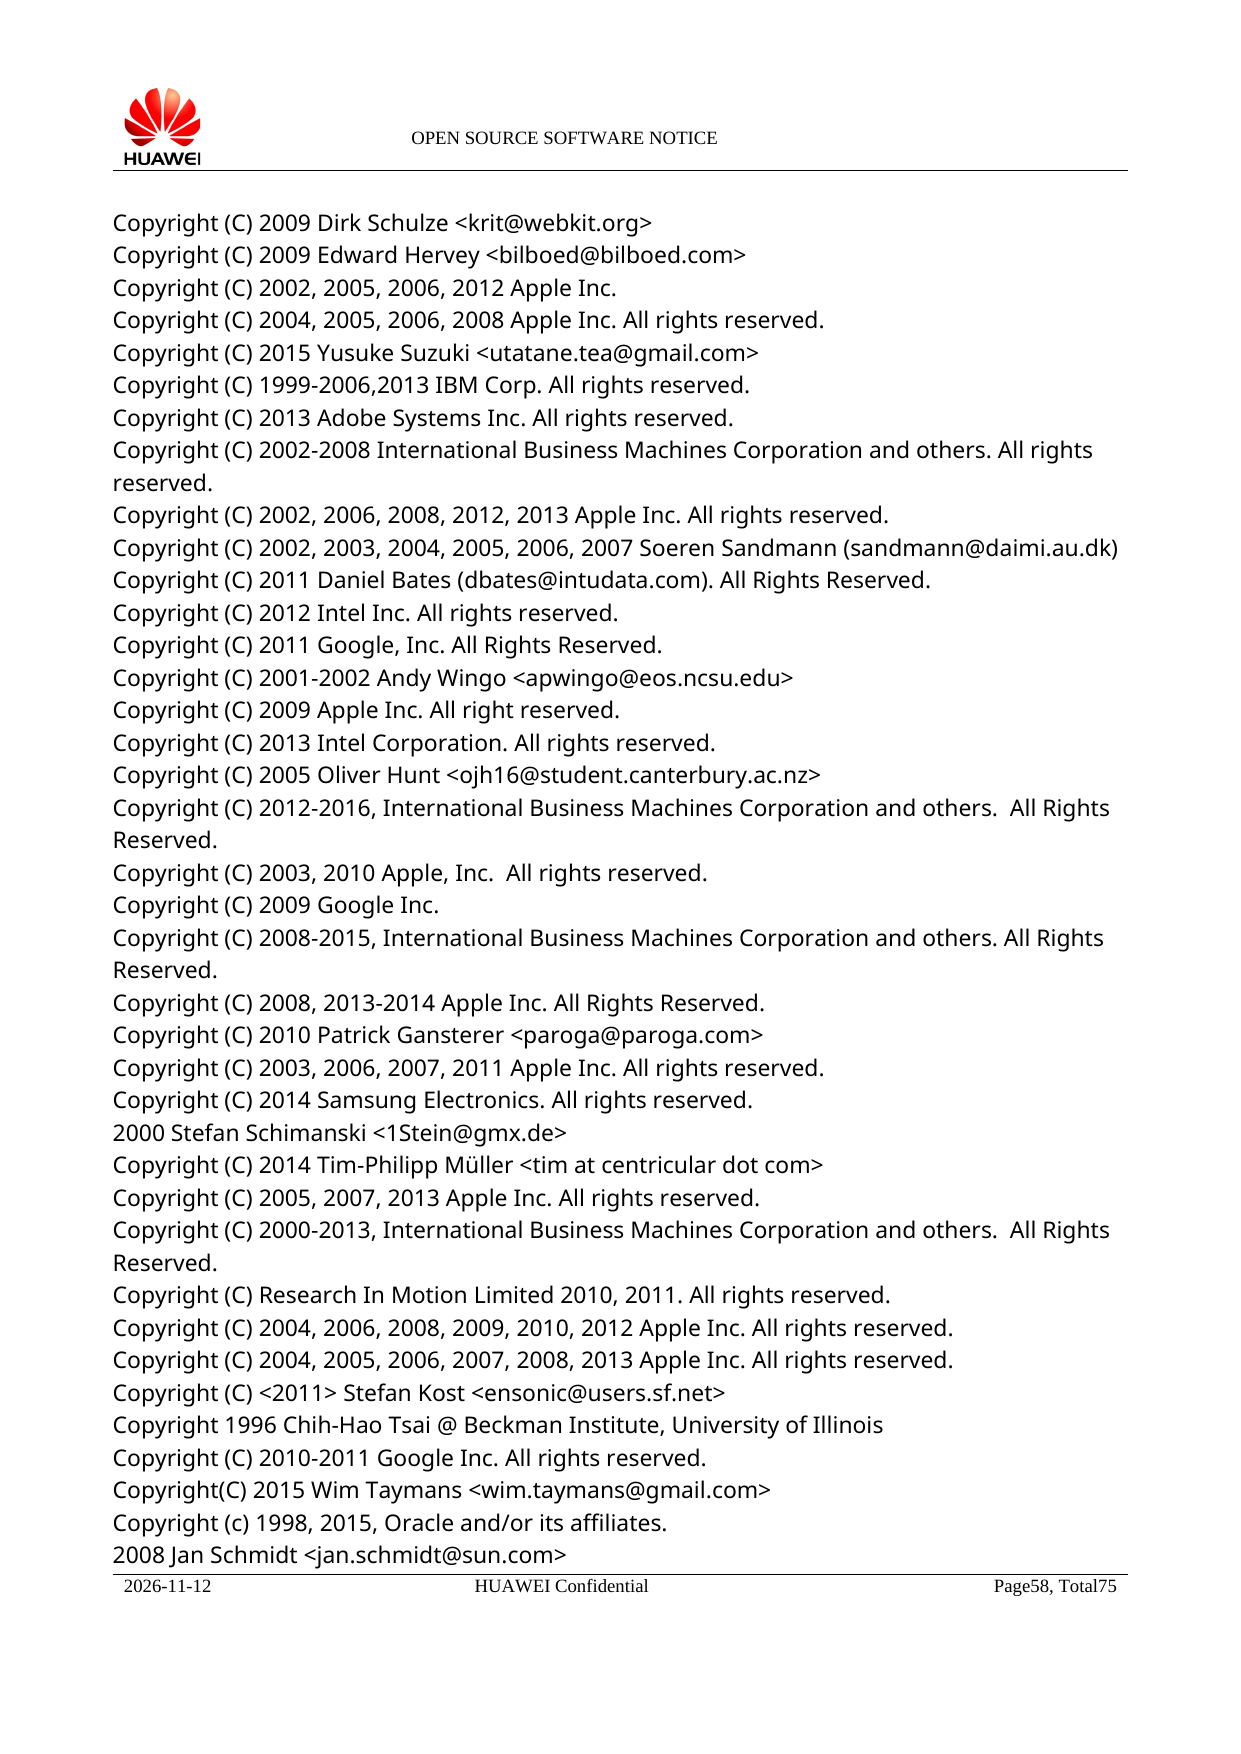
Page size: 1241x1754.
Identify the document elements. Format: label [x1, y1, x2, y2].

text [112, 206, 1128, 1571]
picture [124, 88, 201, 165]
